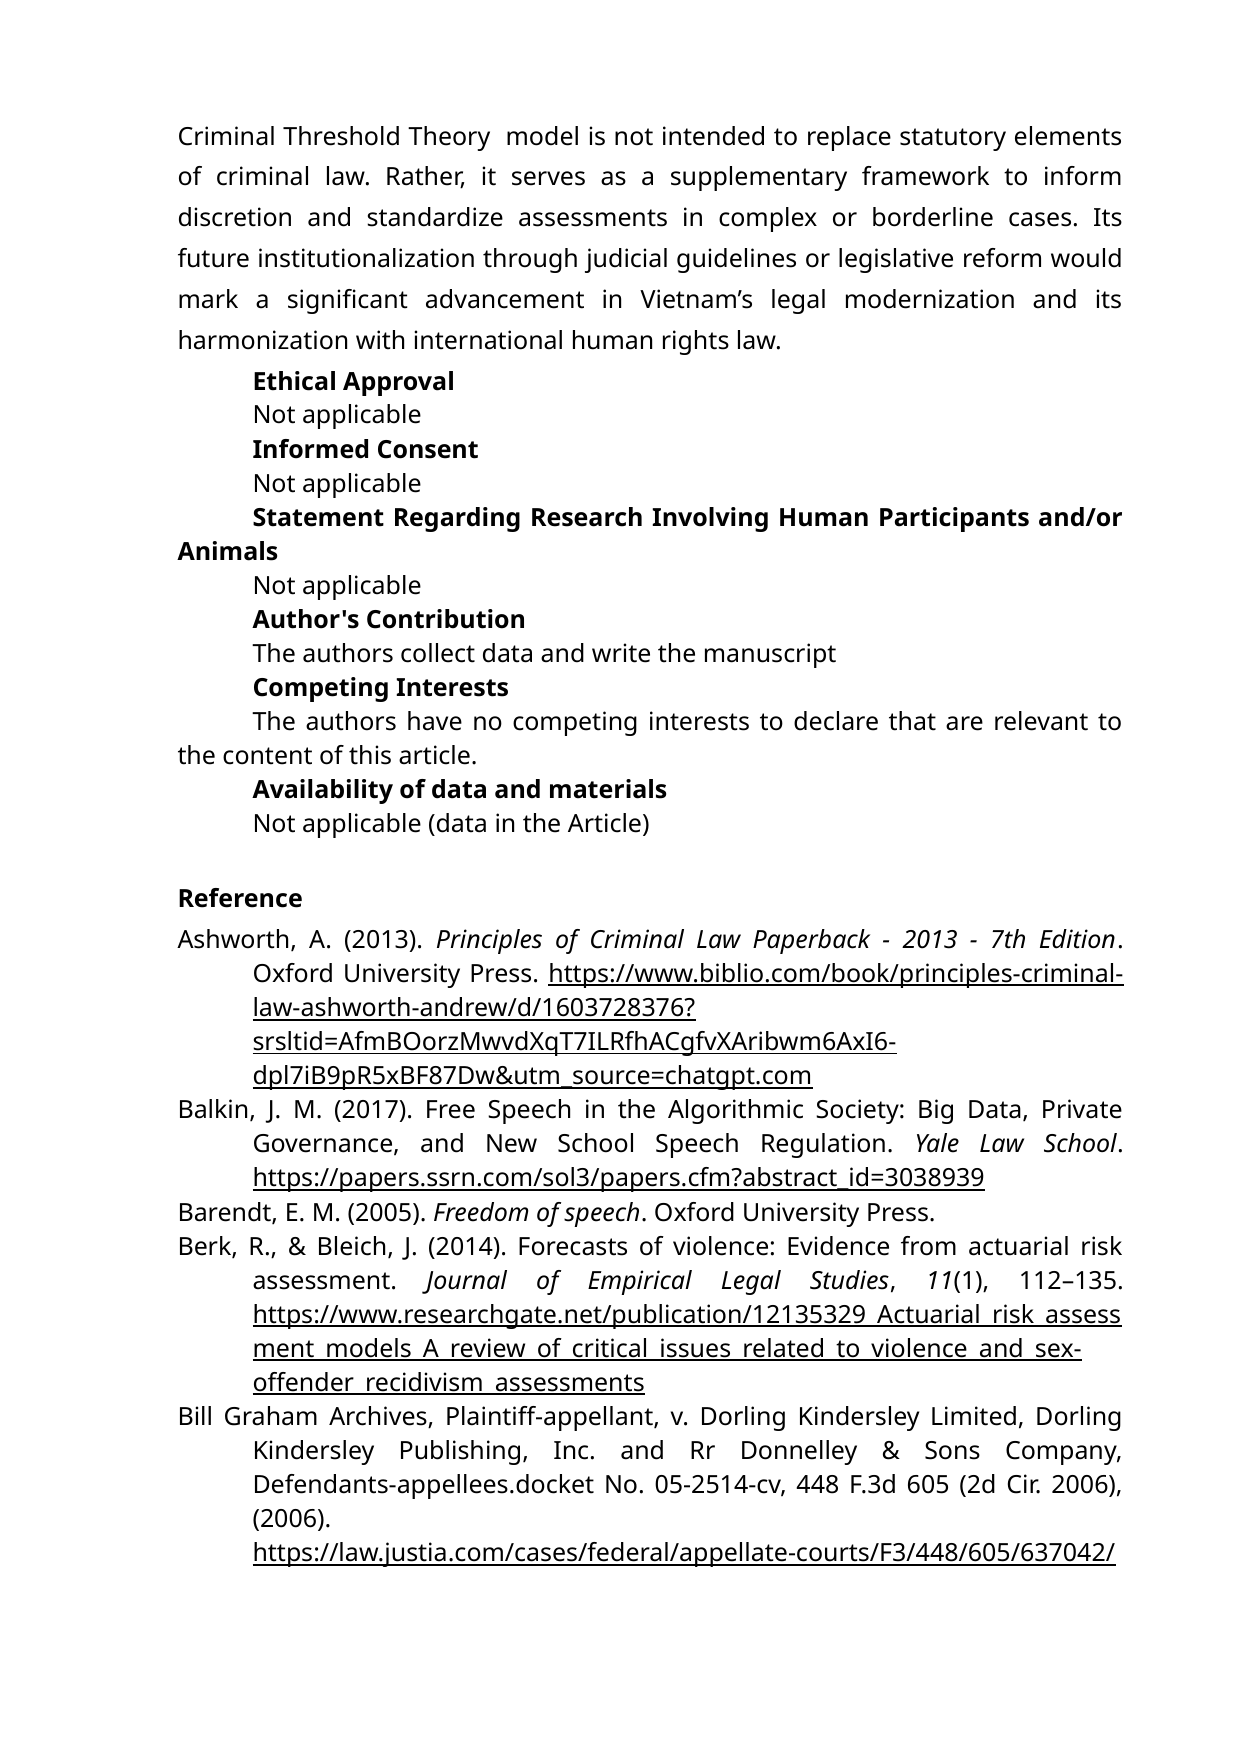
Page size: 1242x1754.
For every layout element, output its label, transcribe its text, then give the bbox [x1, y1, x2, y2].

text Not applicable [177, 397, 1123, 431]
text Availability of data and materials [177, 772, 1123, 806]
text Barendt, E. M. (2005). Freedom of speech. Oxford University Press. [177, 1194, 1123, 1228]
text The authors collect data and write the manuscript [177, 636, 1123, 670]
text Ashworth, A. (2013). Principles of Criminal Law Paperback - 2013 - 7th Edition. Oxford University Press. https://www.biblio.com/book/principles-criminal-law-ashworth-andrew/d/1603728376?srsltid=AfmBOorzMwvdXqT7ILRfhACgfvXAribwm6AxI6-dpl7iB9pR5xBF87Dw&utm_source=chatgpt.com [177, 922, 1123, 1092]
text Reference [177, 881, 1123, 915]
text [177, 118, 1123, 356]
text Bill Graham Archives, Plaintiff-appellant, v. Dorling Kindersley Limited, Dorling Kindersley Publishing, Inc. and Rr Donnelley & Sons Company, Defendants-appellees.docket No. 05-2514-cv, 448 F.3d 605 (2d Cir. 2006), (2006). https://law.justia.com/cases/federal/appellate-courts/F3/448/605/637042/ [177, 1398, 1123, 1569]
text Statement Regarding Research Involving Human Participants and/or Animals [177, 499, 1123, 567]
text Competing Interests [177, 670, 1123, 704]
text Not applicable (data in the Article) [177, 806, 1123, 840]
text Balkin, J. M. (2017). Free Speech in the Algorithmic Society: Big Data, Private Governance, and New School Speech Regulation. Yale Law School. https://papers.ssrn.com/sol3/papers.cfm?abstract_id=3038939 [177, 1092, 1123, 1194]
text Not applicable [177, 465, 1123, 499]
text Not applicable [252, 567, 1123, 602]
text Informed Consent [177, 431, 1123, 465]
text The authors have no competing interests to declare that are relevant to the content of this article. [177, 704, 1123, 772]
text Ethical Approval [177, 363, 1123, 397]
text Berk, R., & Bleich, J. (2014). Forecasts of violence: Evidence from actuarial risk assessment. Journal of Empirical Legal Studies, 11(1), 112–135. https://www.researchgate.net/publication/12135329_Actuarial_risk_assessment_models_A_review_of_critical_issues_related_to_violence_and_sex-offender_recidivism_assessments [177, 1228, 1123, 1398]
text Author's Contribution [177, 602, 1123, 636]
